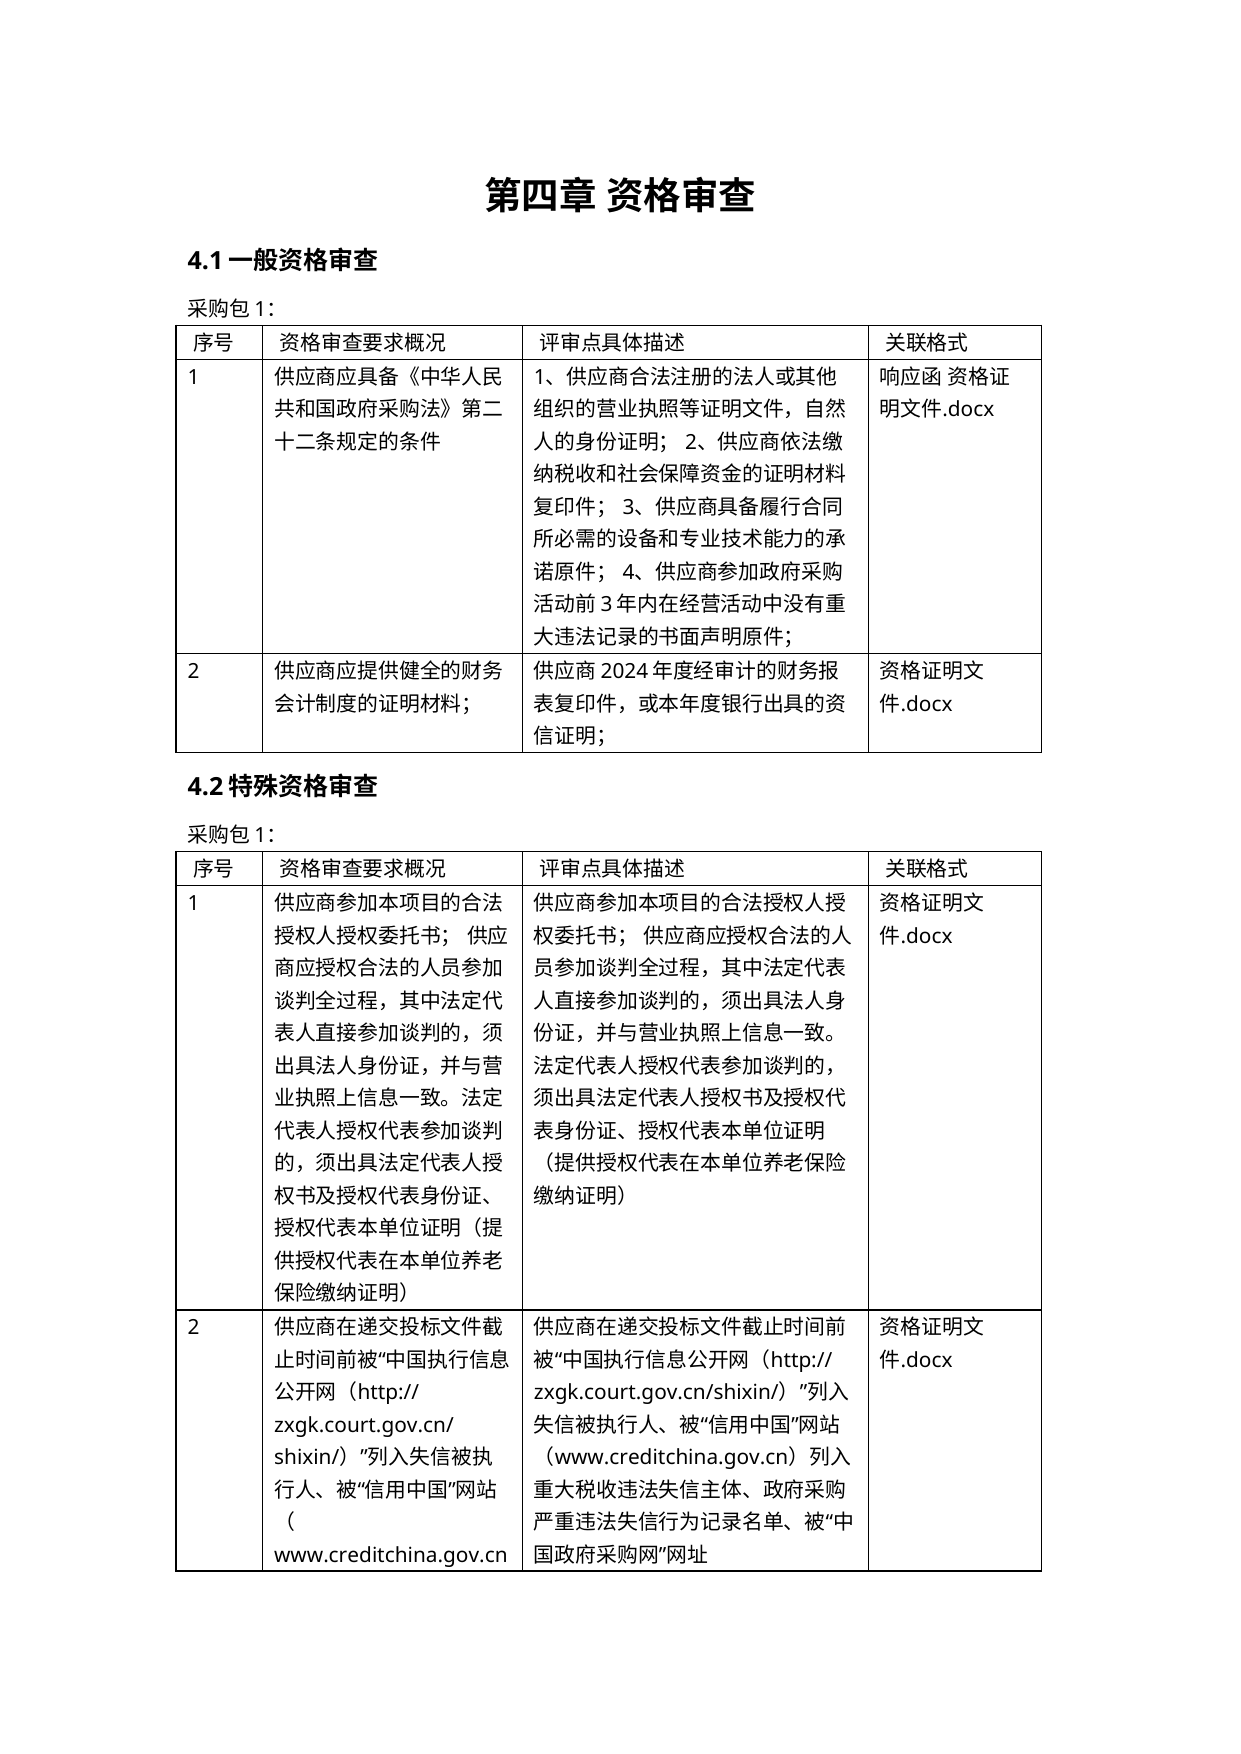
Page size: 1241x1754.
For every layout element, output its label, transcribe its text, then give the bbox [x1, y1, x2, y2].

table_cell 响应函 资格证明文件.docx [869, 360, 1041, 653]
table_cell 2 [177, 654, 262, 752]
table_cell 供应商参加本项目的合法授权人授权委托书； 供应商应授权合法的人员参加谈判全过程，其中法定代表人直接参加谈判的，须出具法人身份证，并与营业执照上信息一致。法定代表人授权代表参加谈判的，须出具法定代表人授权书及授权代表身份证、授权代表本单位证明（提供授权代表在本单位养老保险缴纳证明） [523, 886, 868, 1309]
table_cell 供应商应提供健全的财务会计制度的证明材料； [263, 654, 522, 752]
table_cell 资格证明文件.docx [869, 886, 1041, 1309]
table_header 关联格式 [869, 326, 1041, 358]
table_header 资格审查要求概况 [263, 852, 522, 885]
table_header 序号 [177, 326, 262, 358]
text 采购包1： [187, 292, 1053, 324]
table_cell 资格证明文件.docx [869, 1311, 1041, 1570]
text 4.1一般资格审查 [187, 227, 1053, 292]
table_cell 资格证明文件.docx [869, 654, 1041, 752]
table_cell 1 [177, 886, 262, 1309]
text 4.2特殊资格审查 [187, 753, 1053, 818]
table_cell 供应商参加本项目的合法授权人授权委托书； 供应商应授权合法的人员参加谈判全过程，其中法定代表人直接参加谈判的，须出具法人身份证，并与营业执照上信息一致。法定代表人授权代表参加谈判的，须出具法定代表人授权书及授权代表身份证、授权代表本单位证明（提供授权代表在本单位养老保险缴纳证明） [263, 886, 522, 1309]
table_cell 供应商应具备《中华人民共和国政府采购法》第二十二条规定的条件 [263, 360, 522, 653]
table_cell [523, 1311, 868, 1570]
table_header 关联格式 [869, 852, 1041, 885]
table_header 序号 [177, 852, 262, 885]
text 采购包1： [187, 818, 1053, 851]
table_header 评审点具体描述 [523, 326, 868, 358]
text 第四章 资格审查 [187, 162, 1053, 227]
table_cell 2 [177, 1311, 262, 1570]
table_cell 1 [177, 360, 262, 653]
table_header 资格审查要求概况 [263, 326, 522, 358]
table_header 评审点具体描述 [523, 852, 868, 885]
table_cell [263, 1311, 522, 1570]
table_cell 供应商2024年度经审计的财务报表复印件，或本年度银行出具的资信证明； [523, 654, 868, 752]
table_cell 1、供应商合法注册的法人或其他组织的营业执照等证明文件，自然人的身份证明； 2、供应商依法缴纳税收和社会保障资金的证明材料复印件； 3、供应商具备履行合同所必需的设备和专业技术能力的承诺原件； 4、供应商参加政府采购活动前3年内在经营活动中没有重大违法记录的书面声明原件； [523, 360, 868, 653]
